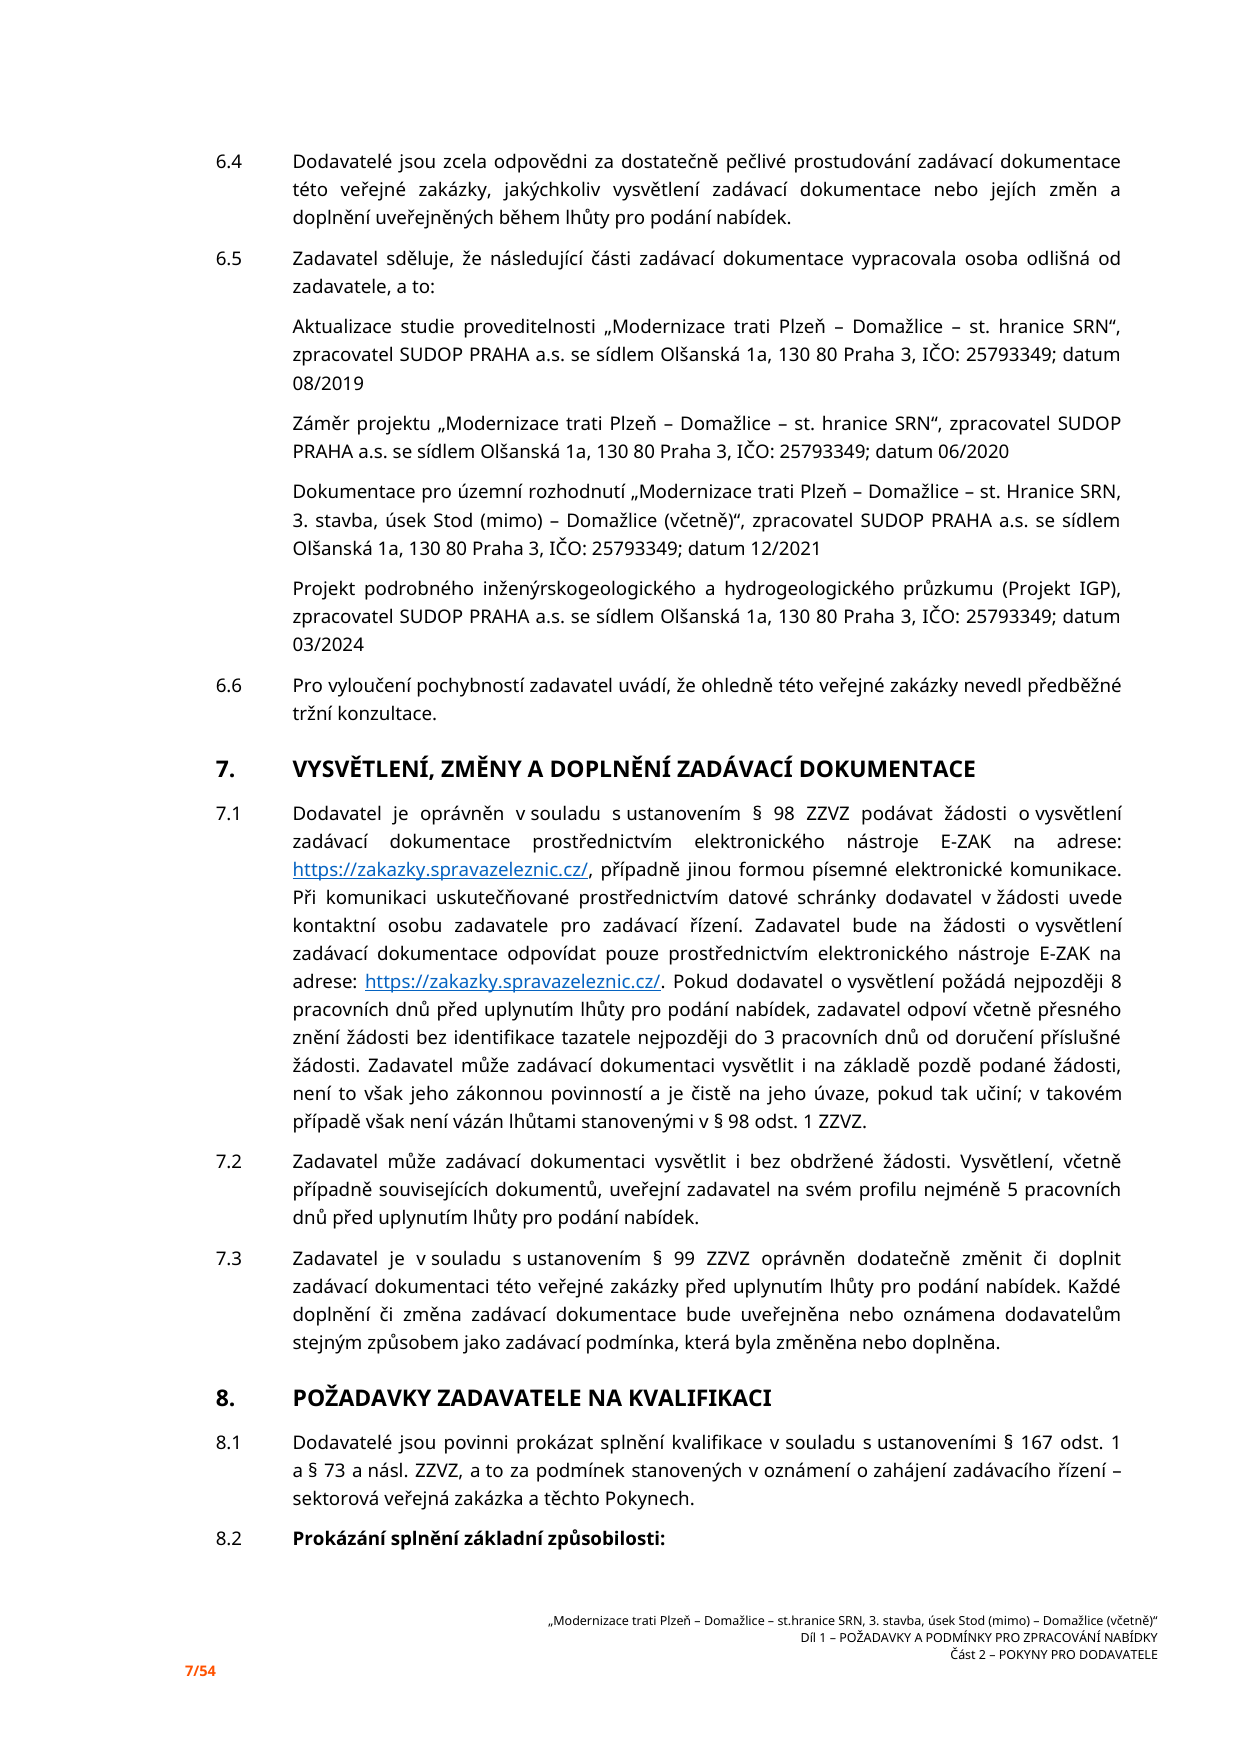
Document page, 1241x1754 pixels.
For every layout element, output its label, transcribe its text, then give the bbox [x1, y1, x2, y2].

text Dodavatelé jsou povinni prokázat splnění kvalifikace v souladu s ustanoveními § 167 odst. 1 a § 73 a násl. ZZVZ, a to za podmínek stanovených v oznámení o zahájení zadávacího řízení – sektorová veřejná zakázka a těchto Pokynech. [216, 1429, 1122, 1511]
list Aktualizace studie proveditelnosti „Modernizace trati Plzeň – Domažlice – st. hranice SRN“, zpracovatel SUDOP PRAHA a.s. se sídlem Olšanská 1a, 130 80 Praha 3, IČO: 25793349; datum 08/2019 [292, 314, 1122, 395]
text Prokázání splnění základní způsobilosti: [216, 1526, 1122, 1551]
text Pro vyloučení pochybností zadavatel uvádí, že ohledně této veřejné zakázky nevedl předběžné tržní konzultace. [216, 672, 1122, 726]
text Dodavatelé jsou zcela odpovědni za dostatečně pečlivé prostudování zadávací dokumentace této veřejné zakázky, jakýchkoliv vysvětlení zadávací dokumentace nebo jejích změn a doplnění uveřejněných během lhůty pro podání nabídek. [216, 149, 1122, 230]
list Záměr projektu „Modernizace trati Plzeň – Domažlice – st. hranice SRN“, zpracovatel SUDOP PRAHA a.s. se sídlem Olšanská 1a, 130 80 Praha 3, IČO: 25793349; datum 06/2020 [292, 410, 1122, 464]
text Zadavatel sděluje, že následující části zadávací dokumentace vypracovala osoba odlišná od zadavatele, a to: [216, 245, 1122, 299]
text Zadavatel může zadávací dokumentaci vysvětlit i bez obdržené žádosti. Vysvětlení, včetně případně souvisejících dokumentů, uveřejní zadavatel na svém profilu nejméně 5 pracovních dnů před uplynutím lhůty pro podání nabídek. [216, 1149, 1122, 1230]
list Dokumentace pro územní rozhodnutí „Modernizace trati Plzeň – Domažlice – st. Hranice SRN, 3. stavba, úsek Stod (mimo) – Domažlice (včetně)“, zpracovatel SUDOP PRAHA a.s. se sídlem Olšanská 1a, 130 80 Praha 3, IČO: 25793349; datum 12/2021 [292, 479, 1122, 560]
list Projekt podrobného inženýrskogeologického a hydrogeologického průzkumu (Projekt IGP), zpracovatel SUDOP PRAHA a.s. se sídlem Olšanská 1a, 130 80 Praha 3, IČO: 25793349; datum 03/2024 [292, 575, 1122, 657]
text Zadavatel je v souladu s ustanovením § 99 ZZVZ oprávněn dodatečně změnit či doplnit zadávací dokumentaci této veřejné zakázky před uplynutím lhůty pro podání nabídek. Každé doplnění či změna zadávací dokumentace bude uveřejněna nebo oznámena dodavatelům stejným způsobem jako zadávací podmínka, která byla změněna nebo doplněna. [216, 1245, 1122, 1355]
text Dodavatel je oprávněn v souladu s ustanovením § 98 ZZVZ podávat žádosti o vysvětlení zadávací dokumentace prostřednictvím elektronického nástroje E-ZAK na adrese: https://zakazky.spravazeleznic.cz/, případně jinou formou písemné elektronické komunikace. Při komunikaci uskutečňované prostřednictvím datové schránky dodavatel v žádosti uvede kontaktní osobu zadavatele pro zadávací řízení. Zadavatel bude na žádosti o vysvětlení zadávací dokumentace odpovídat pouze prostřednictvím elektronického nástroje E-ZAK na adrese: https://zakazky.spravazeleznic.cz/. Pokud dodavatel o vysvětlení požádá nejpozději 8 pracovních dnů před uplynutím lhůty pro podání nabídek, zadavatel odpoví včetně přesného znění žádosti bez identifikace tazatele nejpozději do 3 pracovních dnů od doručení příslušné žádosti. Zadavatel může zadávací dokumentaci vysvětlit i na základě pozdě podané žádosti, není to však jeho zákonnou povinností a je čistě na jeho úvaze, pokud tak učiní; v takovém případě však není vázán lhůtami stanovenými v § 98 odst. 1 ZZVZ. [216, 800, 1122, 1134]
text VYSVĚTLENÍ, ZMĚNY a DOPLNĚNÍ ZADÁVACÍ DOKUMENTACE [216, 753, 1122, 784]
text POŽADAVKY ZADAVATELE NA KVALIFIKACI [216, 1382, 1122, 1413]
